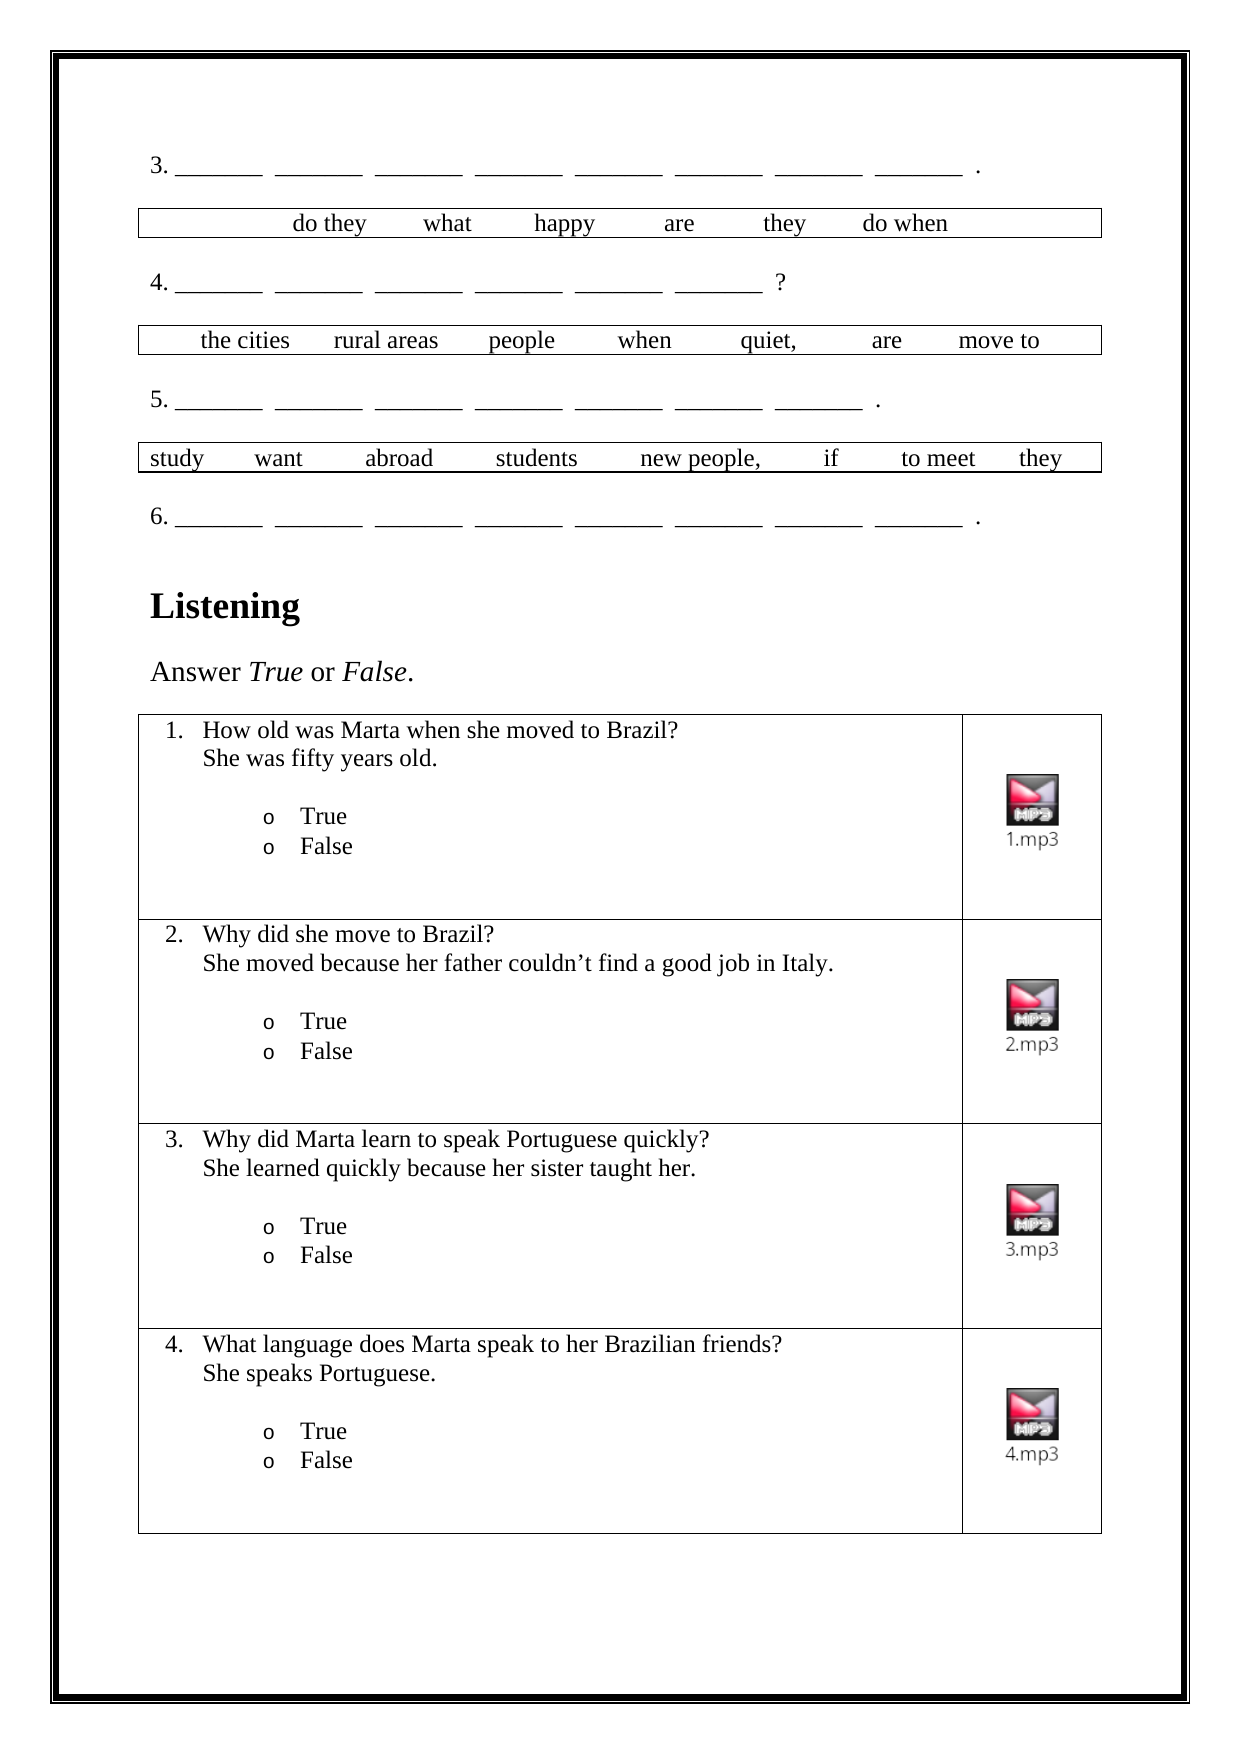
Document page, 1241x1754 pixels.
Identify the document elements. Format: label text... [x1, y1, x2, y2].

table_header do they what happy are they do when [139, 209, 1101, 237]
table_cell What language does Marta speak to her Brazilian friends? She speaks Portuguese. True False [139, 1329, 962, 1533]
table_cell [963, 1329, 1101, 1533]
table_header How old was Marta when she moved to Brazil? She was fifty years old. True False [139, 715, 962, 918]
text 3. _______ _______ _______ _______ _______ _______ _______ _______ . [150, 150, 1090, 179]
table_cell [963, 1124, 1101, 1328]
text Listening [150, 584, 1090, 627]
table_header the cities rural areas people when quiet, are move to [139, 326, 1101, 354]
text 5. _______ _______ _______ _______ _______ _______ _______ . [150, 384, 1090, 413]
table_cell [963, 920, 1101, 1123]
text 4. _______ _______ _______ _______ _______ _______ ? [150, 267, 1090, 296]
text 6. _______ _______ _______ _______ _______ _______ _______ _______ . [150, 501, 1090, 530]
text Answer True or False. [150, 654, 1090, 688]
table_cell Why did she move to Brazil? She moved because her father couldn’t find a good job in Italy. True False [139, 920, 962, 1123]
table_header study want abroad students new people, if to meet they [139, 443, 1101, 471]
table_header [963, 715, 1101, 918]
table_cell Why did Marta learn to speak Portuguese quickly? She learned quickly because her sister taught her. True False [139, 1124, 962, 1328]
